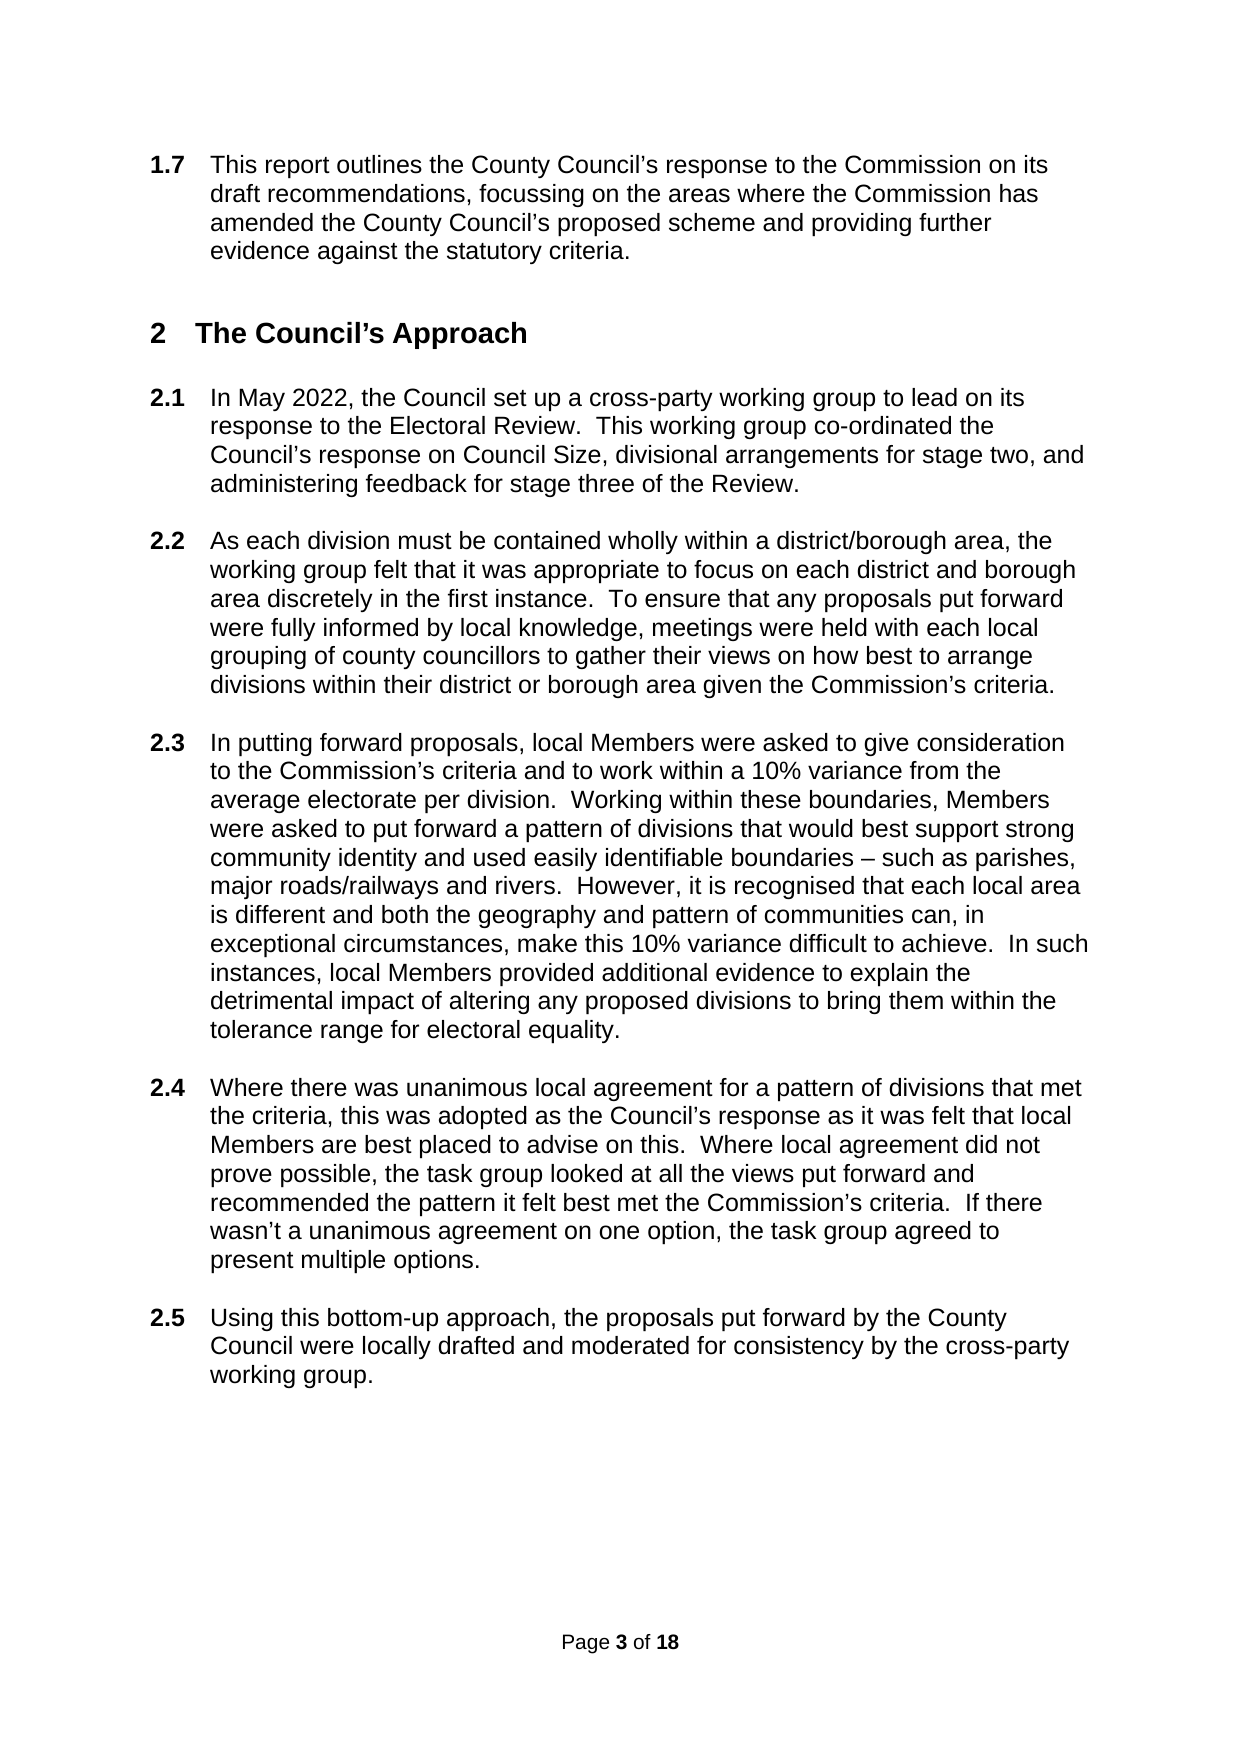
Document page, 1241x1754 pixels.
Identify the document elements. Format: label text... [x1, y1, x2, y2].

subtitle The Council’s Approach [150, 316, 1090, 350]
subtitle As each division must be contained wholly within a district/borough area, the working group felt that it was appropriate to focus on each district and borough area discretely in the first instance. To ensure that any proposals put forward were fully informed by local knowledge, meetings were held with each local grouping of county councillors to gather their views on how best to arrange divisions within their district or borough area given the Commission’s criteria. [150, 526, 1090, 699]
subtitle Using this bottom-up approach, the proposals put forward by the County Council were locally drafted and moderated for consistency by the cross-party working group. [150, 1302, 1090, 1389]
subtitle This report outlines the County Council’s response to the Commission on its draft recommendations, focussing on the areas where the Commission has amended the County Council’s proposed scheme and providing further evidence against the statutory criteria. [150, 150, 1090, 265]
subtitle In putting forward proposals, local Members were asked to give consideration to the Commission’s criteria and to work within a 10% variance from the average electorate per division. Working within these boundaries, Members were asked to put forward a pattern of divisions that would best support strong community identity and used easily identifiable boundaries – such as parishes, major roads/railways and rivers. However, it is recognised that each local area is different and both the geography and pattern of communities can, in exceptional circumstances, make this 10% variance difficult to achieve. In such instances, local Members provided additional evidence to explain the detrimental impact of altering any proposed divisions to bring them within the tolerance range for electoral equality. [150, 727, 1090, 1044]
subtitle In May 2022, the Council set up a cross-party working group to lead on its response to the Electoral Review. This working group co-ordinated the Council’s response on Council Size, divisional arrangements for stage two, and administering feedback for stage three of the Review. [150, 382, 1090, 497]
subtitle Where there was unanimous local agreement for a pattern of divisions that met the criteria, this was adopted as the Council’s response as it was felt that local Members are best placed to advise on this. Where local agreement did not prove possible, the task group looked at all the views put forward and recommended the pattern it felt best met the Commission’s criteria. If there wasn’t a unanimous agreement on one option, the task group agreed to present multiple options. [150, 1072, 1090, 1274]
